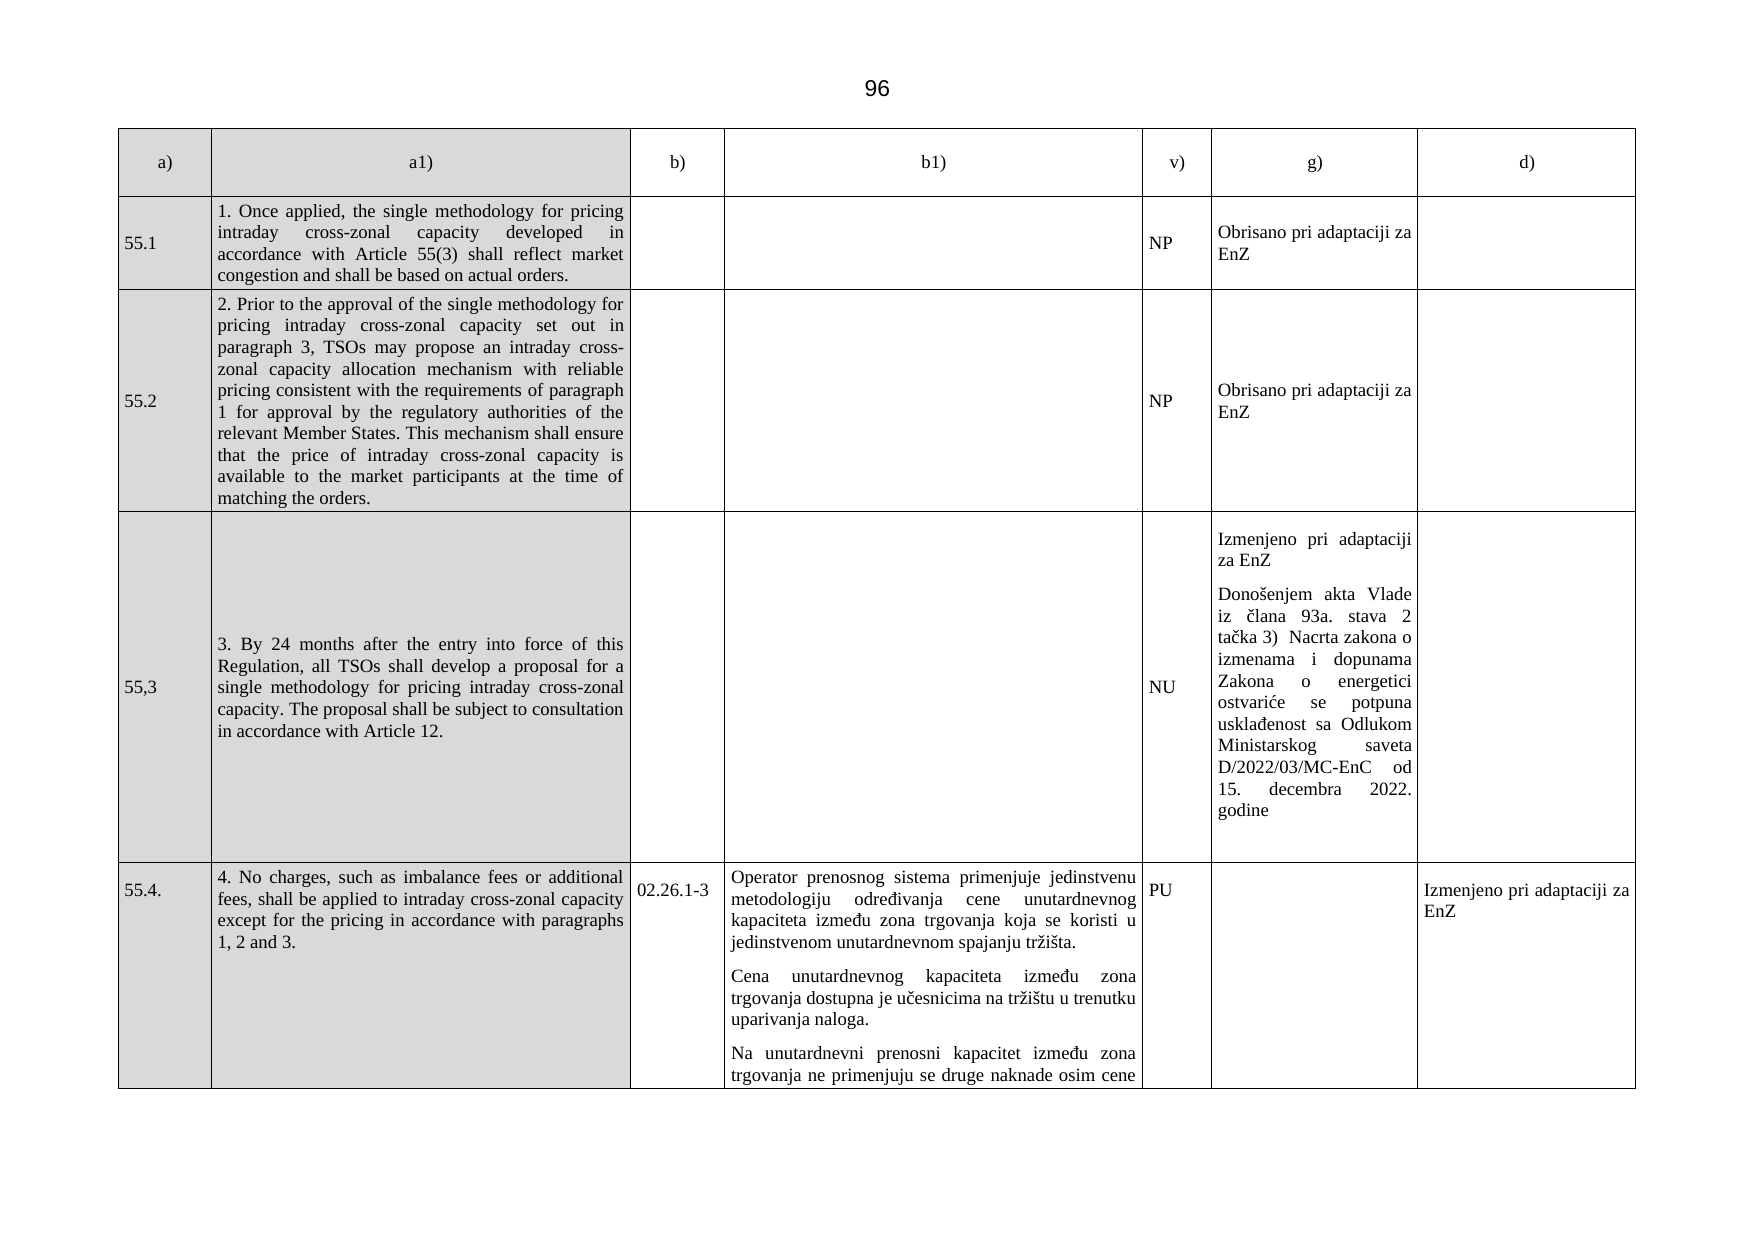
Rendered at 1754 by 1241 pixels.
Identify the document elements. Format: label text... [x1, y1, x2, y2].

table_cell NU [1143, 512, 1211, 862]
table_cell [1418, 290, 1635, 511]
table_cell PU [1143, 863, 1211, 1088]
table_cell Obrisano pri adaptaciji za EnZ [1212, 197, 1417, 289]
table_header d) [1418, 129, 1635, 196]
table_cell [725, 512, 1142, 862]
table_cell 55.1 [119, 197, 211, 289]
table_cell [725, 863, 1142, 1088]
table_cell [631, 197, 724, 289]
table_cell [631, 512, 724, 862]
table_cell 1. Once applied, the single methodology for pricing intraday cross-zonal capacity developed in accordance with Article 55(3) shall reflect market congestion and shall be based on actual orders. [212, 197, 630, 289]
table_header v) [1143, 129, 1211, 196]
table_cell [1418, 197, 1635, 289]
table_cell [1418, 512, 1635, 862]
table_cell 55,3 [119, 512, 211, 862]
table_header g) [1212, 129, 1417, 196]
table_cell [631, 290, 724, 511]
table_cell [725, 290, 1142, 511]
table_cell 3. By 24 months after the entry into force of this Regulation, all TSOs shall develop a proposal for a single methodology for pricing intraday cross-zonal capacity. The proposal shall be subject to consultation in accordance with Article 12. [212, 512, 630, 862]
table_cell 02.26.1-3 [631, 863, 724, 1088]
table_cell [725, 197, 1142, 289]
table_cell NP [1143, 197, 1211, 289]
table_header a1) [212, 129, 630, 196]
table_cell Obrisano pri adaptaciji za EnZ [1212, 290, 1417, 511]
table_cell 2. Prior to the approval of the single methodology for pricing intraday cross-zonal capacity set out in paragraph 3, TSOs may propose an intraday cross-zonal capacity allocation mechanism with reliable pricing consistent with the requirements of paragraph 1 for approval by the regulatory authorities of the relevant Member States. This mechanism shall ensure that the price of intraday cross-zonal capacity is available to the market participants at the time of matching the orders. [212, 290, 630, 511]
table_cell Izmenjeno pri adaptaciji za EnZ [1418, 863, 1635, 1088]
table_header a) [119, 129, 211, 196]
table_cell [1212, 863, 1417, 1088]
table_cell 55.4. [119, 863, 211, 1088]
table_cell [212, 863, 630, 1088]
table_header b1) [725, 129, 1142, 196]
table_cell Izmenjeno pri adaptaciji za EnZ Donošenjem akta Vlade iz člana 93a. stava 2 tačka 3) Nacrta zakona o izmenama i dopunama Zakona o energetici ostvariće se potpuna usklađenost sa Odlukom Ministarskog saveta D/2022/03/MC-EnC od 15. decembra 2022. godine [1212, 512, 1417, 862]
table_header b) [631, 129, 724, 196]
table_cell NP [1143, 290, 1211, 511]
table_cell 55.2 [119, 290, 211, 511]
